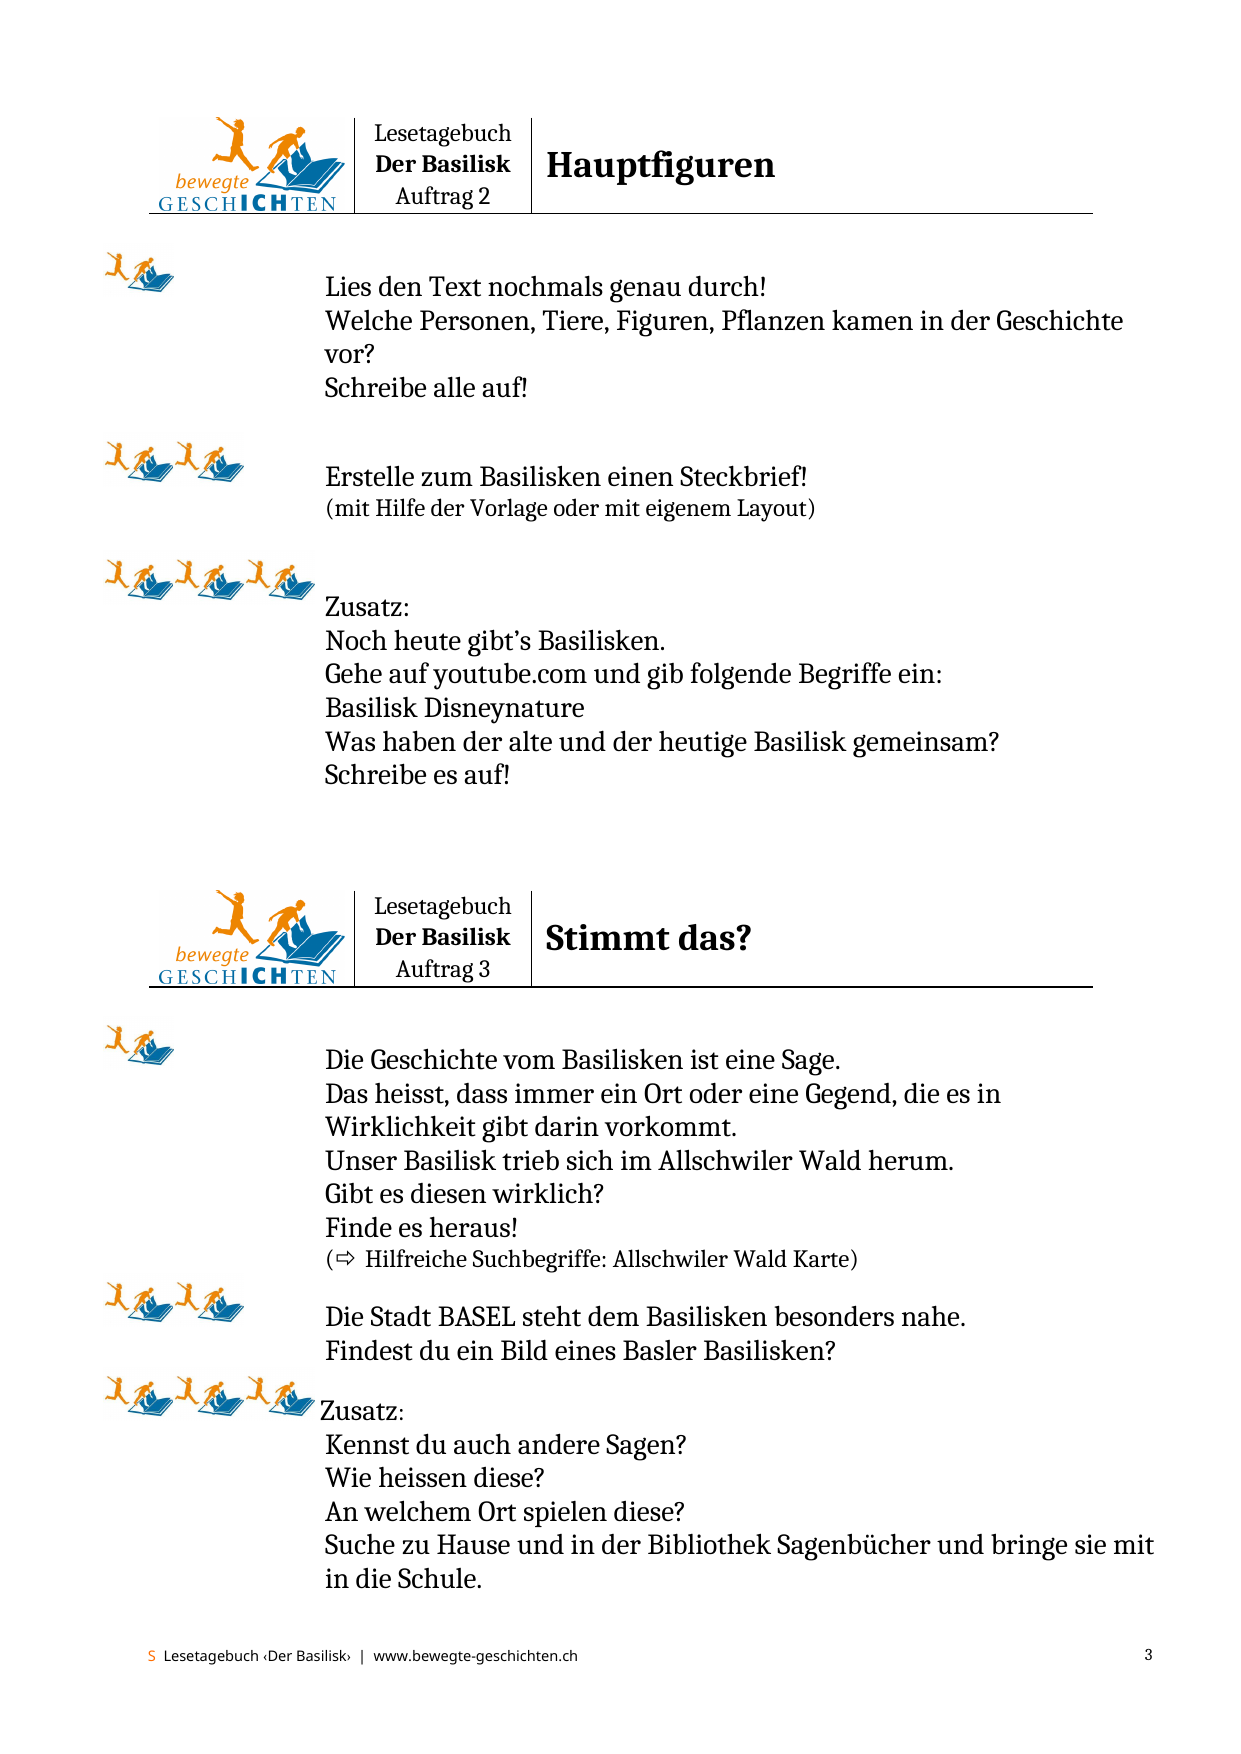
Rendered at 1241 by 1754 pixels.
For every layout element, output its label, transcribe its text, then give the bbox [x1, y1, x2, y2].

picture [103, 1367, 315, 1421]
picture [103, 550, 315, 605]
table_header Hauptfiguren [532, 118, 1093, 213]
picture [159, 117, 345, 211]
picture [103, 1273, 244, 1327]
text Lies den Text nochmals genau durch! Welche Personen, Tiere, Figuren, Pflanzen kamen in der Geschichte vor? Schreibe alle auf! [103, 243, 1152, 404]
picture [103, 1016, 174, 1070]
picture [324, 947, 332, 955]
picture [103, 432, 244, 487]
text Zusatz: Noch heute gibt’s Basilisken. Gehe auf youtube.com und gib folgende Begriffe ein: Basilisk Disneynature Was haben der alte und der heutige Basilisk gemeinsam? Schreibe es auf! [103, 551, 1078, 792]
text Erstelle zum Basilisken einen Steckbrief! [103, 433, 1078, 493]
text Die Geschichte vom Basilisken ist eine Sage. Das heisst, dass immer ein Ort oder eine Gegend, die es in Wirklichkeit gibt darin vorkommt. Unser Basilisk trieb sich im Allschwiler Wald herum. Gibt es diesen wirklich? Finde es heraus! ( Hilfreiche Suchbegriffe: Allschwiler Wald Karte) [103, 1016, 1078, 1273]
table_header Lesetagebuch Der Basilisk Auftrag 2 [355, 118, 531, 213]
table_header Stimmt das? [532, 891, 1093, 986]
table_header [149, 118, 354, 213]
text (mit Hilfe der Vorlage oder mit eigenem Layout) [103, 493, 1078, 522]
picture [324, 174, 332, 182]
text Zusatz: Kennst du auch andere Sagen? Wie heissen diese? An welchem Ort spielen diese? Suche zu Hause und in der Bibliothek Sagenbücher und bringe sie mit in die Schule. [103, 1367, 1182, 1596]
picture [159, 890, 345, 984]
picture [103, 243, 174, 297]
text Die Stadt BASEL steht dem Basilisken besonders nahe. Findest du ein Bild eines Basler Basilisken? [103, 1273, 1182, 1367]
table_header [149, 891, 354, 986]
table_header Lesetagebuch Der Basilisk Auftrag 3 [355, 891, 531, 986]
